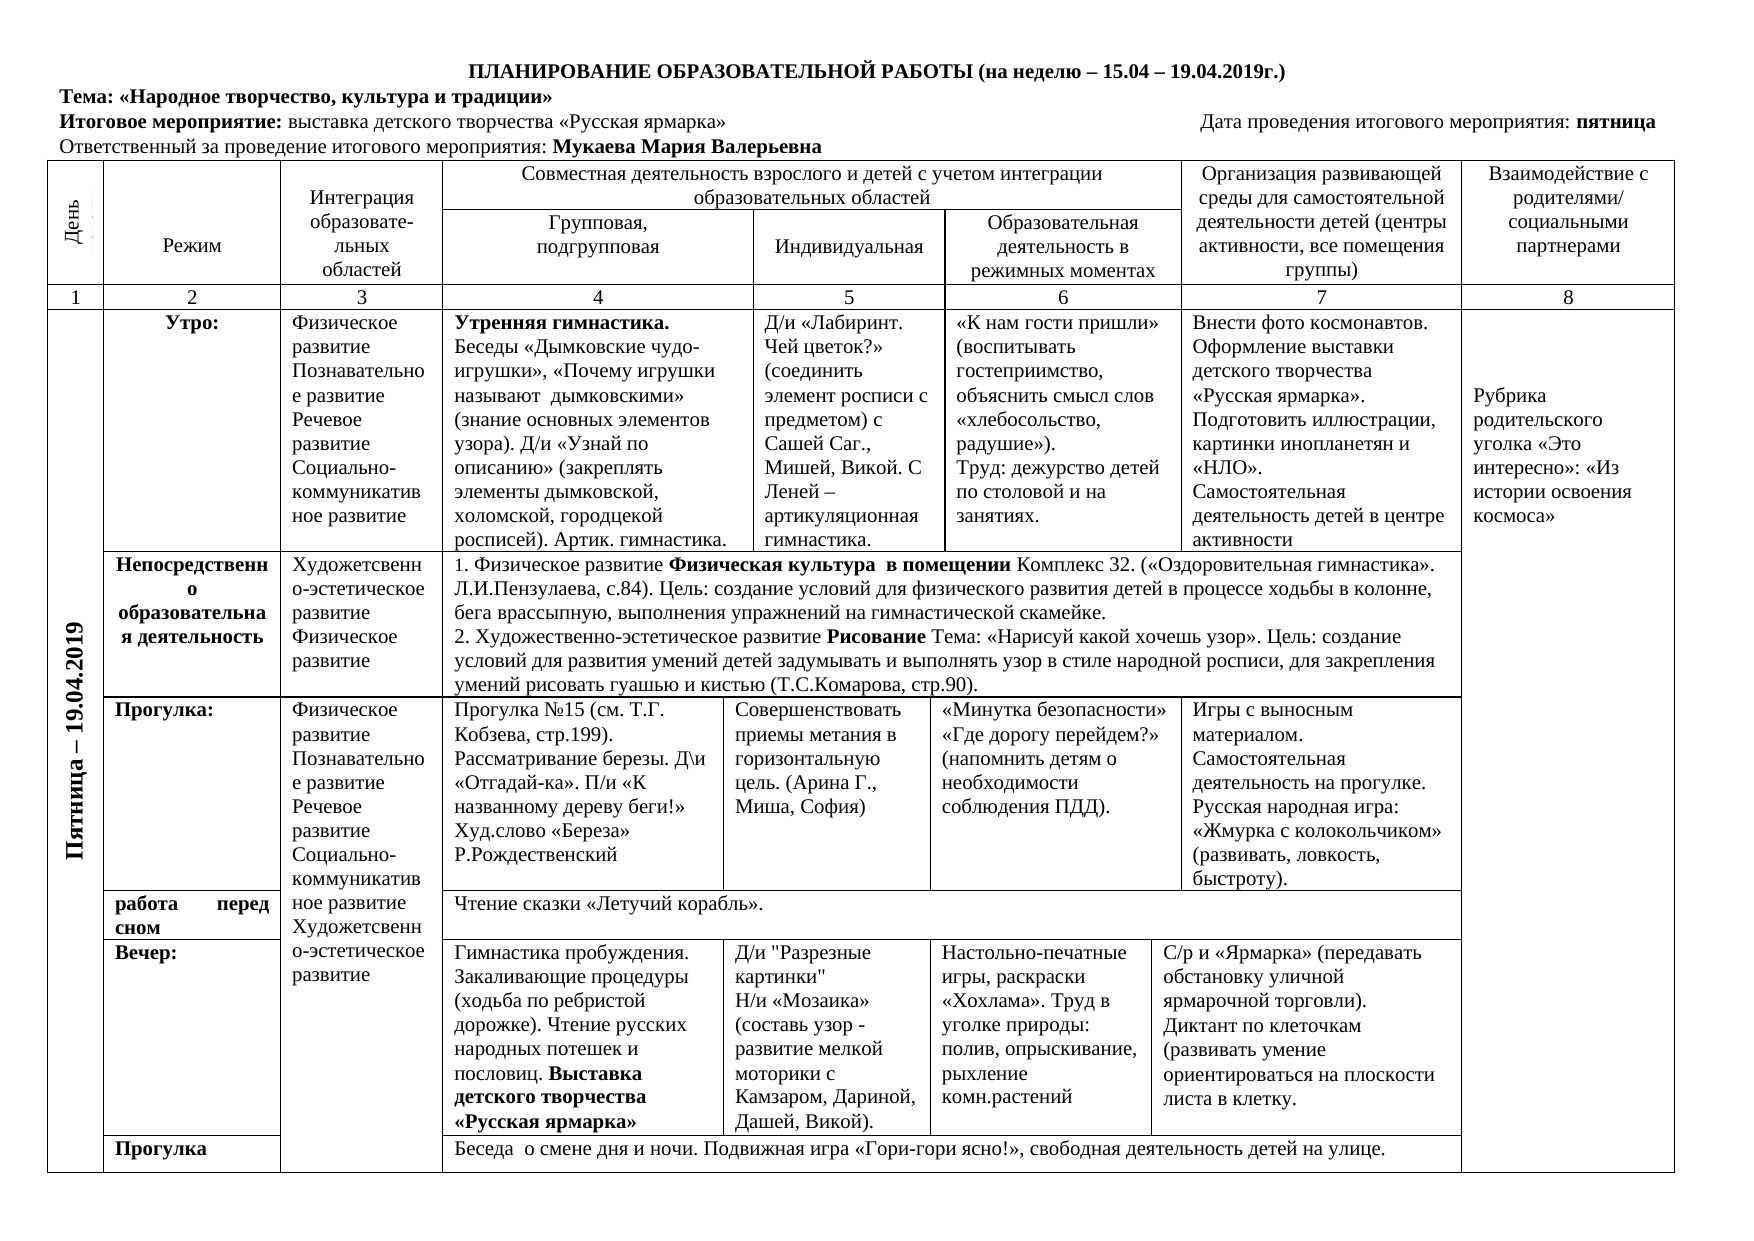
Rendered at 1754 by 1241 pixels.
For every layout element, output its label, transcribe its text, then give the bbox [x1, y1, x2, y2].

table_cell Утро: [104, 310, 280, 551]
text Тема: «Народное творчество, культура и традиции» [59, 84, 1695, 108]
table_cell 3 [281, 285, 442, 309]
table_cell Д/и "Разрезные картинки" Н/и «Мозаика» (составь узор - развитие мелкой моторики с Камзаром, Дариной, Дашей, Викой). [724, 940, 930, 1135]
table_cell Групповая, подгрупповая [443, 210, 753, 284]
table_cell Игры с выносным материалом. Самостоятельная деятельность на прогулке. Русская народная игра: «Жмурка с колокольчиком» (развивать, ловкость, быстроту). [1182, 698, 1461, 890]
text Ответственный за проведение итогового мероприятия: Мукаева Мария Валерьевна [59, 134, 1695, 158]
table_cell 2 [104, 285, 280, 309]
table_cell 4 [443, 285, 753, 309]
table_cell Вечер: [104, 940, 280, 1135]
table_cell Прогулка [104, 1136, 280, 1172]
table_header Интеграция образовате-льных областей [281, 161, 442, 284]
table_header Организация развивающей среды для самостоятельной деятельности детей (центры активности, все помещения группы) [1182, 161, 1461, 284]
table_header Режим [104, 161, 280, 284]
table_cell Утренняя гимнастика. Беседы «Дымковские чудо-игрушки», «Почему игрушки называют дымковскими» (знание основных элементов узора). Д/и «Узнай по описанию» (закреплять элементы дымковской, холомской, городцекой росписей). Артик. гимнастика. [443, 310, 753, 551]
table_cell «К нам гости пришли» (воспитывать гостеприимство, объяснить смысл слов «хлебосольство, радушие»). Труд: дежурство детей по столовой и на занятиях. [946, 310, 1181, 551]
table_cell С/р и «Ярмарка» (передавать обстановку уличной ярмарочной торговли). Диктант по клеточкам (развивать умение ориентироваться на плоскости листа в клетку. [1152, 940, 1461, 1135]
table_cell Индивидуальная [754, 210, 944, 284]
table_header День недели [48, 161, 103, 284]
table_header Совместная деятельность взрослого и детей с учетом интеграции образовательных областей [443, 161, 1181, 209]
table_cell Физическое развитие Познавательное развитие Речевое развитие Социально-коммуникативное развитие [281, 310, 442, 551]
table_cell Беседа о смене дня и ночи. Подвижная игра «Гори-гори ясно!», свободная деятельность детей на улице. [443, 1136, 1461, 1172]
table_cell Прогулка: [104, 698, 280, 890]
table_cell Рубрика родительского уголка «Это интересно»: «Из истории освоения космоса» [1462, 310, 1674, 1172]
table_cell 1. Физическое развитие Физическая культура в помещении Комплекс 32. («Оздоровительная гимнастика». Л.И.Пензулаева, с.84). Цель: создание условий для физического развития детей в процессе ходьбы в колонне, бега врассыпную, выполнения упражнений на гимнастической скамейке. 2. Художественно-эстетическое развитие Рисование Тема: «Нарисуй какой хочешь узор». Цель: создание условий для развития умений детей задумывать и выполнять узор в стиле народной росписи, для закрепления умений рисовать гуашью и кистью (Т.С.Комарова, стр.90). [443, 552, 1461, 696]
table_cell Чтение сказки «Летучий корабль». [443, 891, 1461, 939]
table_cell Настольно-печатные игры, раскраски «Хохлама». Труд в уголке природы: полив, опрыскивание, рыхление комн.растений [931, 940, 1151, 1135]
table_cell Гимнастика пробуждения. Закаливающие процедуры (ходьба по ребристой дорожке). Чтение русских народных потешек и пословиц. Выставка детского творчества «Русская ярмарка» [443, 940, 723, 1135]
table_cell 1 [48, 285, 103, 309]
text Итоговое мероприятие: выставка детского творчества «Русская ярмарка» Дата проведения итогового мероприятия: пятница [59, 109, 1695, 133]
table_cell Художетсвенно-эстетическое развитие Физическое развитие [281, 552, 442, 696]
table_cell Совершенствовать приемы метания в горизонтальную цель. (Арина Г., Миша, София) [724, 698, 930, 890]
table_cell Физическое развитие Познавательное развитие Речевое развитие Социально-коммуникативное развитие Художетсвенно-эстетическое развитие [281, 698, 442, 1172]
table_cell 5 [754, 285, 944, 309]
table_cell 8 [1462, 285, 1674, 309]
table_cell Прогулка №15 (см. Т.Г. Кобзева, стр.199). Рассматривание березы. Д\и «Отгадай-ка». П/и «К названному дереву беги!» Худ.слово «Береза» Р.Рождественский [443, 698, 723, 890]
table_cell работа перед сном [104, 891, 280, 939]
table_cell Непосредственно образовательная деятельность [104, 552, 280, 696]
table_cell Внести фото космонавтов. Оформление выставки детского творчества «Русская ярмарка». Подготовить иллюстрации, картинки инопланетян и «НЛО». Самостоятельная деятельность детей в центре активности [1182, 310, 1461, 551]
table_cell Образовательная деятельность в режимных моментах [946, 210, 1181, 284]
table_cell 7 [1182, 285, 1461, 309]
text ПЛАНИРОВАНИЕ ОБРАЗОВАТЕЛЬНОЙ РАБОТЫ (на неделю – 15.04 – 19.04.2019г.) [59, 59, 1695, 83]
table_cell Пятница – 19.04.2019 [48, 310, 103, 1172]
table_cell 6 [946, 285, 1181, 309]
table_header Взаимодействие с родителями/ социальными партнерами [1462, 161, 1674, 284]
table_cell «Минутка безопасности» «Где дорогу перейдем?» (напомнить детям о необходимости соблюдения ПДД). [931, 698, 1181, 890]
table_cell Д/и «Лабиринт. Чей цветок?» (соединить элемент росписи с предметом) с Сашей Саг., Мишей, Викой. С Леней – артикуляционная гимнастика. [754, 310, 944, 551]
